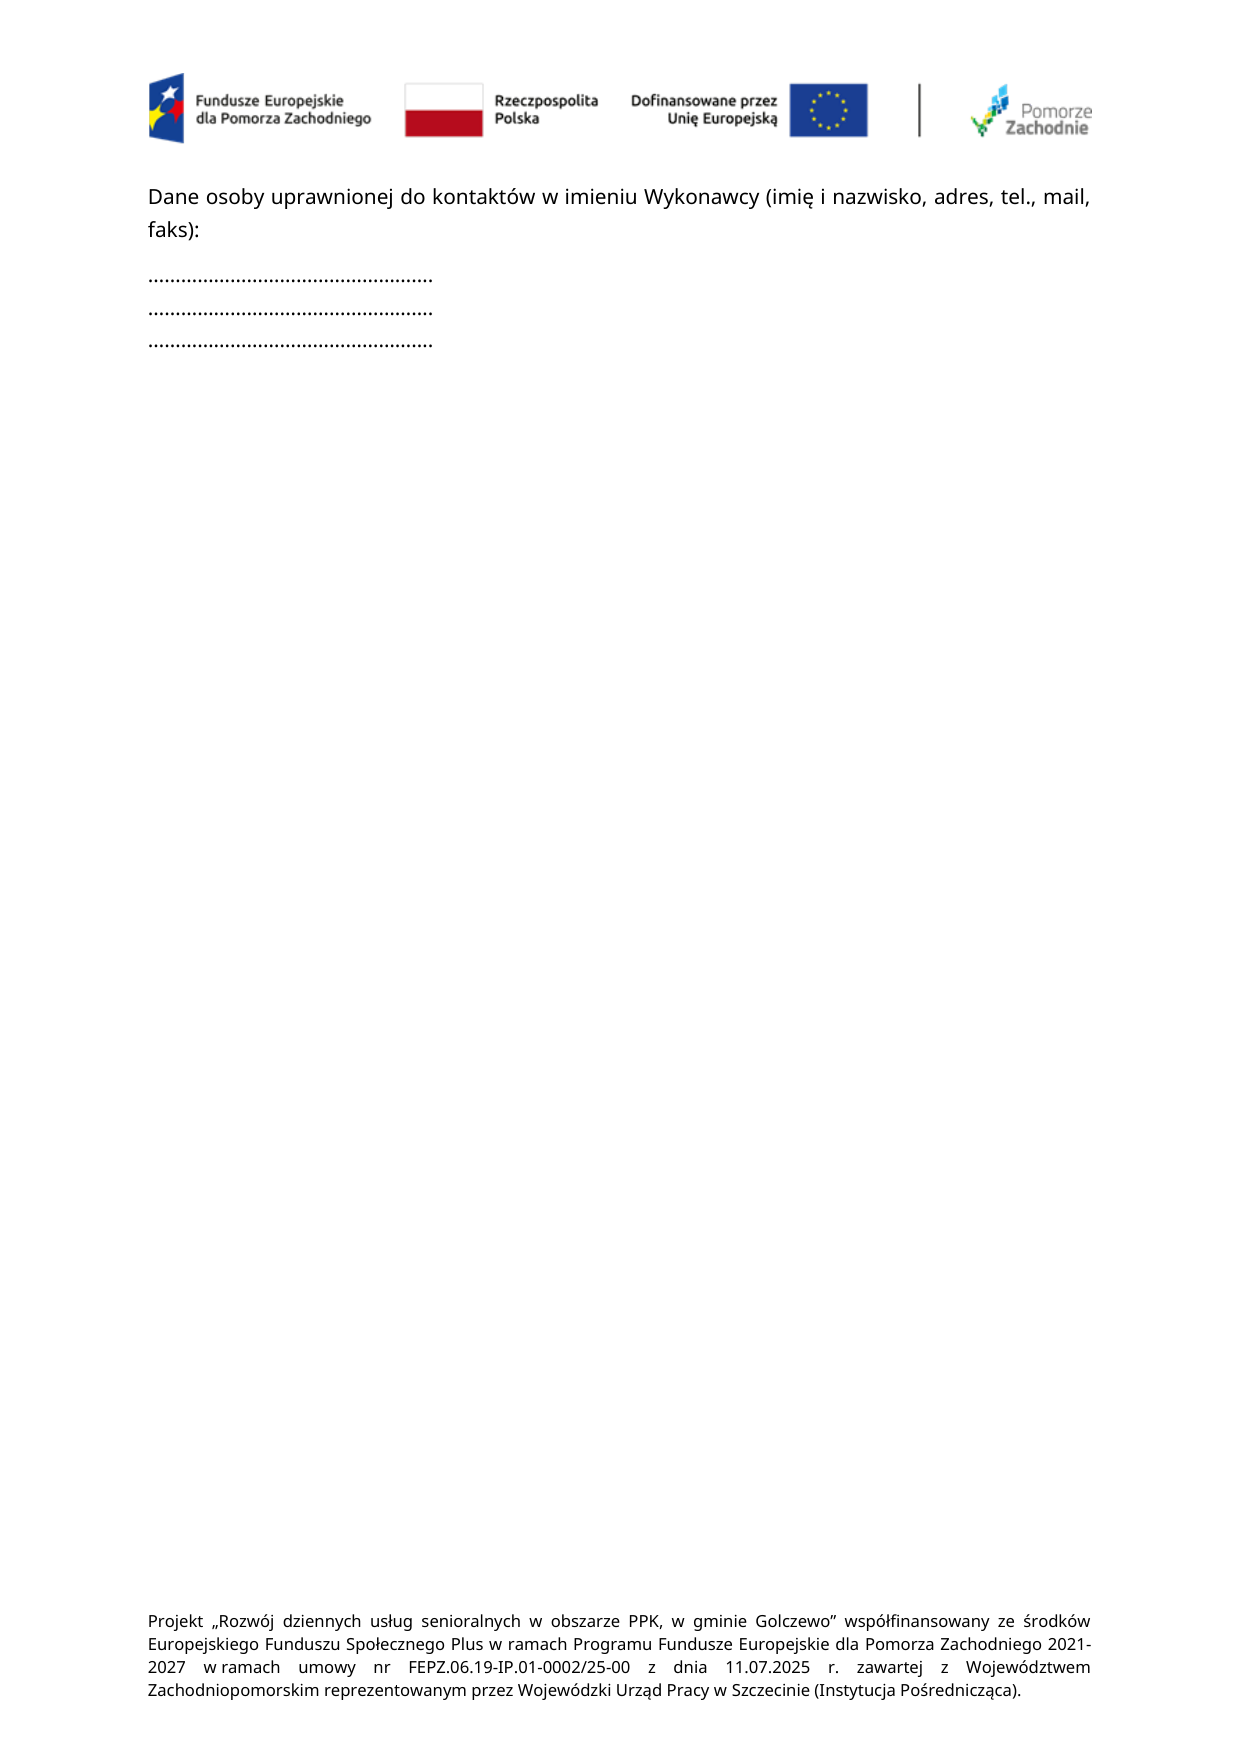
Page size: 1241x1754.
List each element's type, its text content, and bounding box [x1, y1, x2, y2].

picture [148, 73, 1092, 145]
text Dane osoby uprawnionej do kontaktów w imieniu Wykonawcy (imię i nazwisko, adres, tel., mail, faks): [148, 182, 1092, 243]
text ……………………………………………. ……………………………………………. ……………………………………………. [148, 260, 1092, 354]
